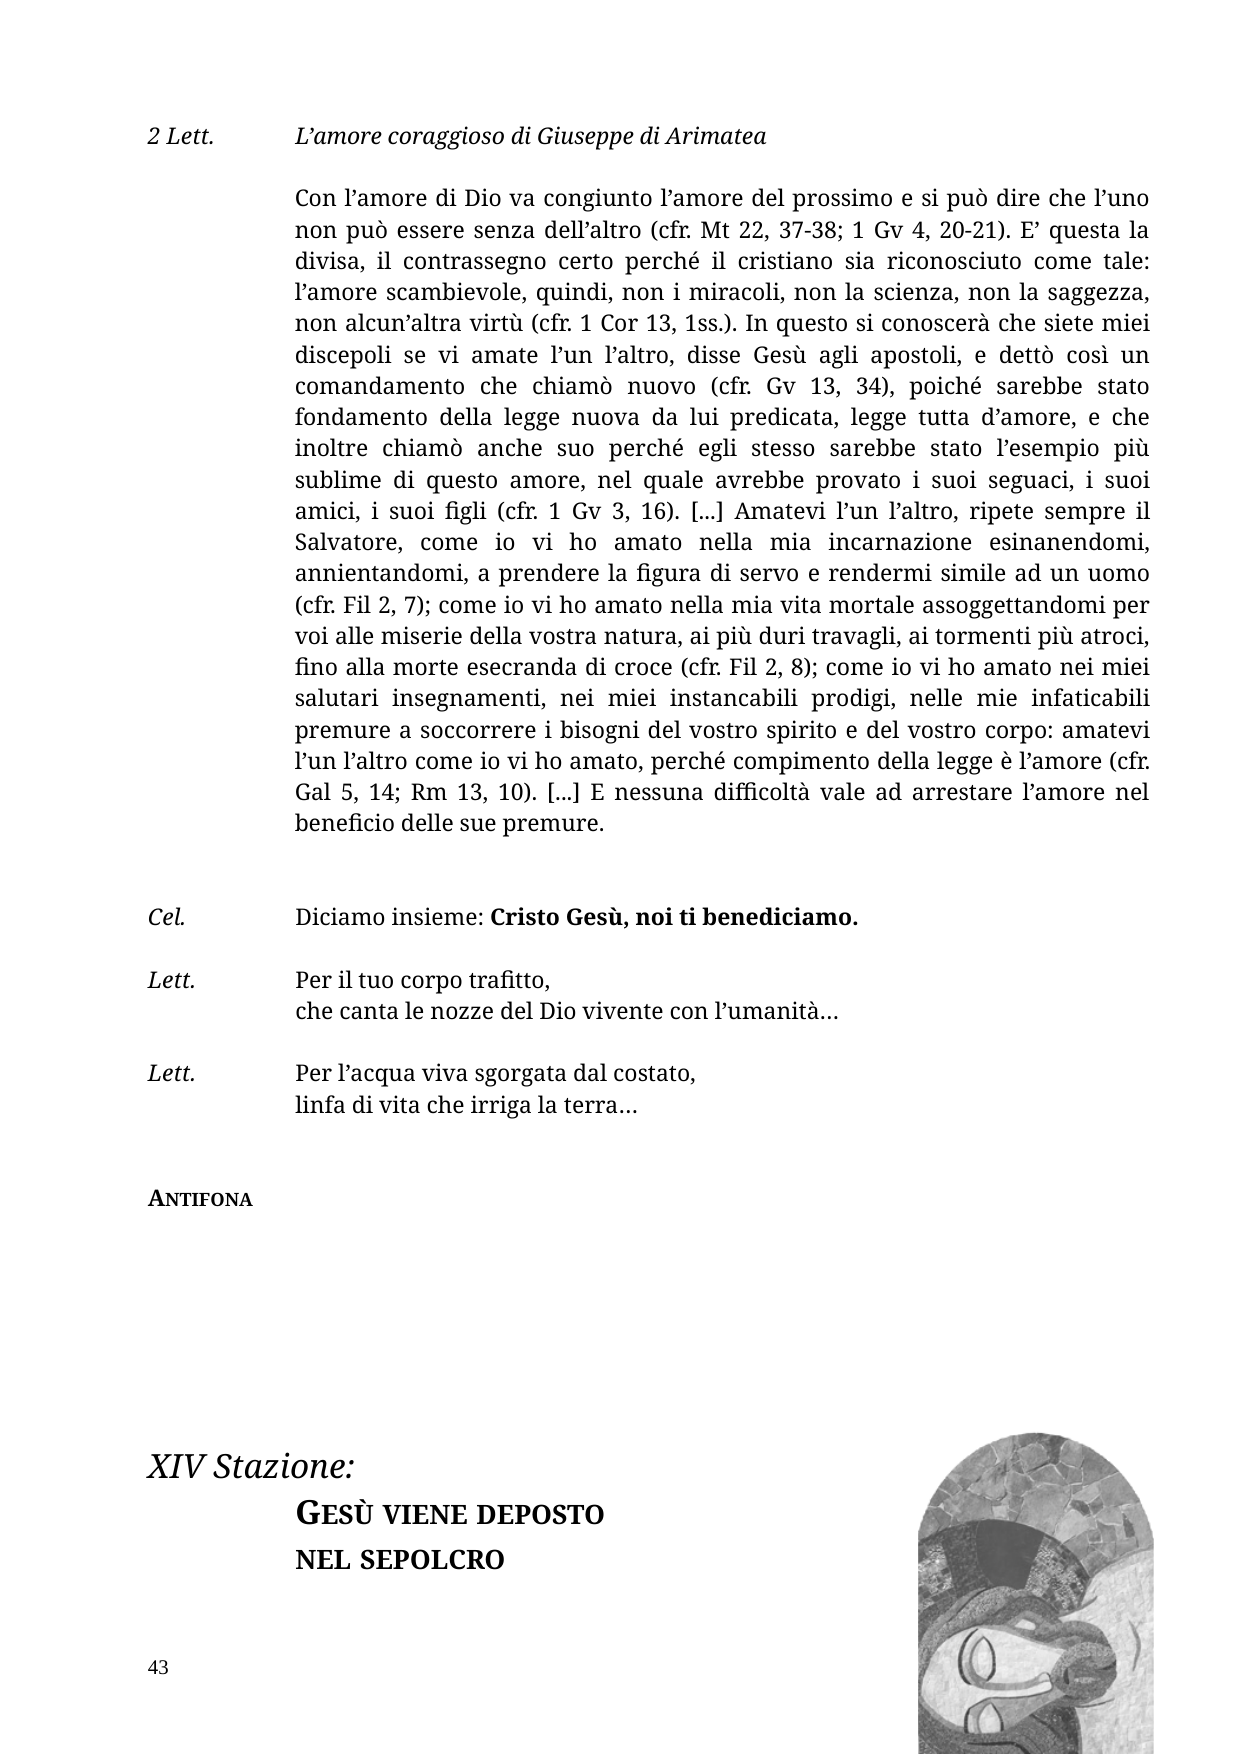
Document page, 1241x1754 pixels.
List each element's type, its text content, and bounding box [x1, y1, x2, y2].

text Lett. Per l’acqua viva sgorgata dal costato, [148, 1057, 1152, 1089]
text linfa di vita che irriga la terra… [221, 1089, 1152, 1120]
text Gesù viene deposto [221, 1489, 910, 1534]
text nel sepolcro [221, 1534, 910, 1579]
text XIV Stazione: [148, 1443, 910, 1489]
text Lett. Per il tuo corpo trafitto, [148, 964, 1152, 995]
text Con l’amore di Dio va congiunto l’amore del prossimo e si può dire che l’uno non può essere senza dell’altro (cfr. Mt 22, 37-38; 1 Gv 4, 20-21). E’ questa la divisa, il contrassegno certo perché il cristiano sia riconosciuto come tale: l’amore scambievole, quindi, non i miracoli, non la scienza, non la saggezza, non alcun’altra virtù (cfr. 1 Cor 13, 1ss.). In questo si conoscerà che siete miei discepoli se vi amate l’un l’altro, disse Gesù agli apostoli, e dettò così un comandamento che chiamò nuovo (cfr. Gv 13, 34), poiché sarebbe stato fondamento della legge nuova da lui predicata, legge tutta d’amore, e che inoltre chiamò anche suo perché egli stesso sarebbe stato l’esempio più sublime di questo amore, nel quale avrebbe provato i suoi seguaci, i suoi amici, i suoi figli (cfr. 1 Gv 3, 16). [...] Amatevi l’un l’altro, ripete sempre il Salvatore, come io vi ho amato nella mia incarnazione esinanendomi, annientandomi, a prendere la figura di servo e rendermi simile ad un uomo (cfr. Fil 2, 7); come io vi ho amato nella mia vita mortale assoggettandomi per voi alle miserie della vostra natura, ai più duri travagli, ai tormenti più atroci, fino alla morte esecranda di croce (cfr. Fil 2, 8); come io vi ho amato nei miei salutari insegnamenti, nei miei instancabili prodigi, nelle mie infaticabili premure a soccorrere i bisogni del vostro spirito e del vostro corpo: amatevi l’un l’altro come io vi ho amato, perché compimento della legge è l’amore (cfr. Gal 5, 14; Rm 13, 10). [...] E nessuna difficoltà vale ad arrestare l’amore nel beneficio delle sue premure. [294, 182, 1152, 839]
text che canta le nozze del Dio vivente con l’umanità… [221, 995, 1152, 1026]
text Antifona [148, 1182, 1152, 1214]
text 2 Lett. L’amore coraggioso di Giuseppe di Arimatea [148, 120, 1152, 151]
text Cel. Diciamo insieme: Cristo Gesù, noi ti benediciamo. [148, 901, 1152, 932]
